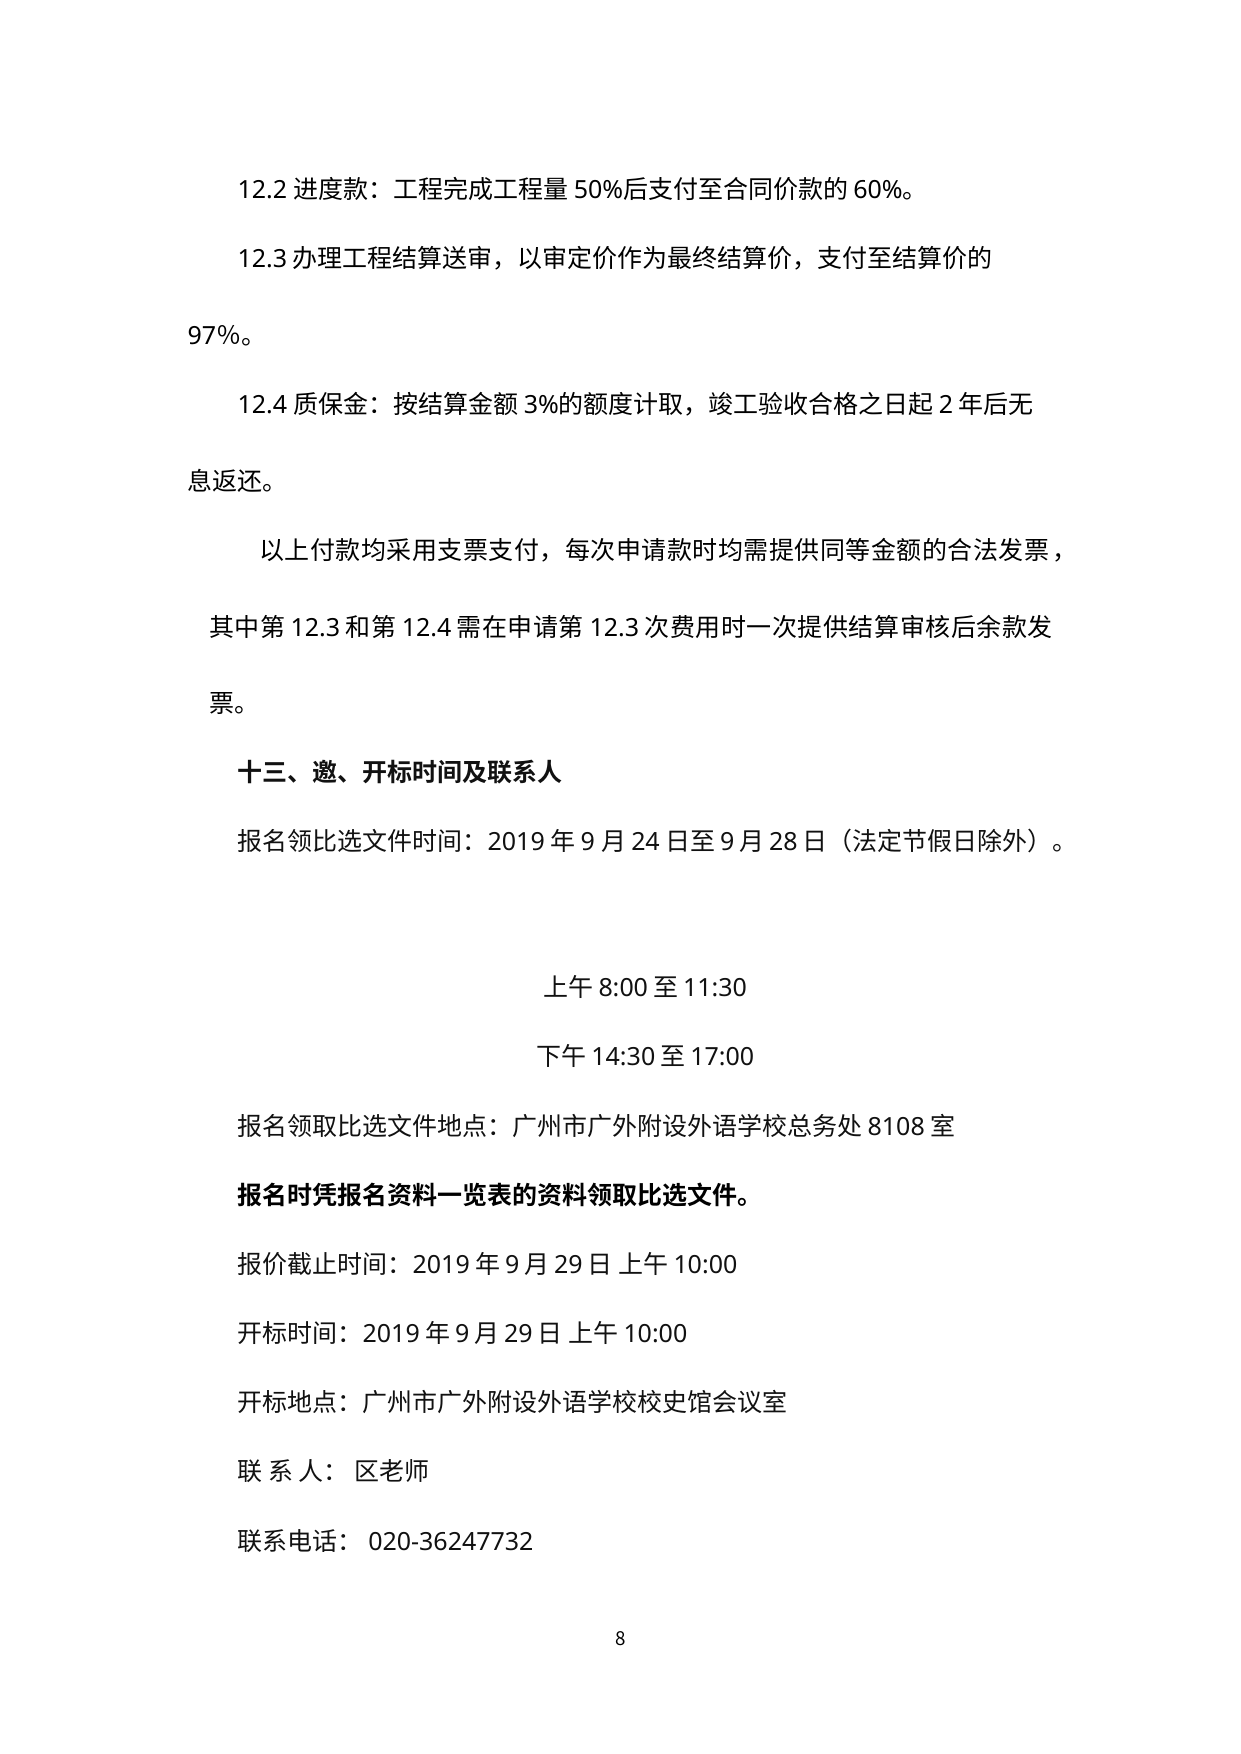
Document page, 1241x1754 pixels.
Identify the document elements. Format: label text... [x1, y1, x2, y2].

text 开标地点：广州市广外附设外语学校校史馆会议室 [187, 1375, 1053, 1426]
text 上午8:00至11:30 [187, 960, 1053, 1011]
text 报名领比选文件时间：2019年 9 月24日至9月28日（法定节假日除外）。 [187, 814, 1053, 942]
text 报价截止时间：2019年9月29日 上午10:00 [187, 1237, 1053, 1288]
text 报名时凭报名资料一览表的资料领取比选文件。 [187, 1168, 1053, 1219]
text 联 系 人： 区老师 [187, 1444, 1053, 1495]
text 12.4 质保金：按结算金额3%的额度计取，竣工验收合格之日起2年后无息返还。 [187, 377, 1053, 505]
text 以上付款均采用支票支付，每次申请款时均需提供同等金额的合法发票，其中第12.3和第12.4需在申请第12.3次费用时一次提供结算审核后余款发票。 [209, 523, 1053, 727]
text 开标时间：2019年9月29日 上午10:00 [187, 1306, 1053, 1357]
text 十三、邀、开标时间及联系人 [187, 745, 1053, 796]
text 12.2 进度款：工程完成工程量50%后支付至合同价款的60%。 [187, 162, 1053, 213]
text 联系电话： 020-36247732 [187, 1513, 1053, 1564]
text 报名领取比选文件地点：广州市广外附设外语学校总务处8108室 [187, 1098, 1053, 1149]
text 下午14:30至17:00 [187, 1029, 1053, 1080]
text 12.3办理工程结算送审，以审定价作为最终结算价，支付至结算价的97％。 [187, 232, 1053, 359]
